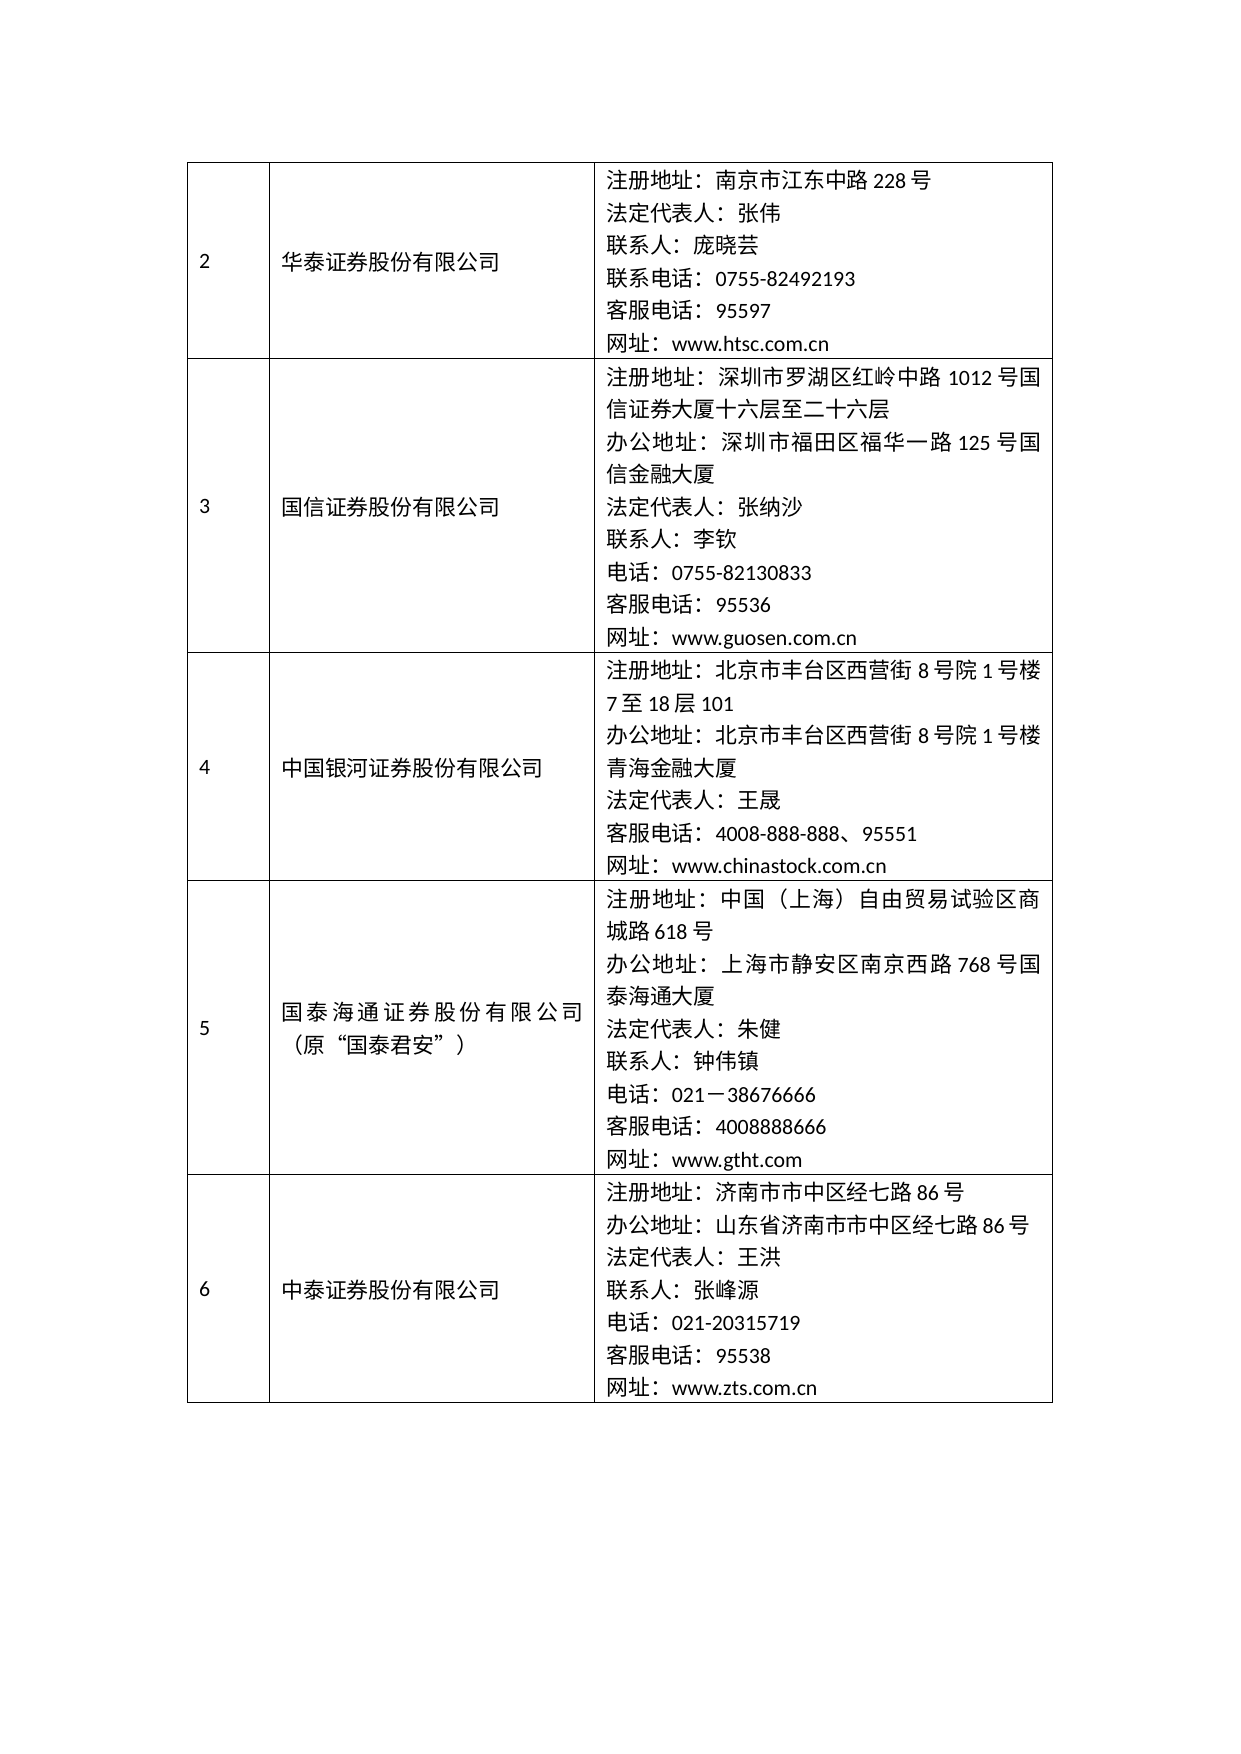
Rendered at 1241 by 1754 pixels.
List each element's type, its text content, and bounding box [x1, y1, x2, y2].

table_cell 中国银河证券股份有限公司 [270, 653, 594, 880]
table_cell 注册地址：中国（上海）自由贸易试验区商城路618号 办公地址：上海市静安区南京西路768号国泰海通大厦 法定代表人：朱健 联系人：钟伟镇 电话：021－38676666 客服电话：4008888666 网址：www.gtht.com [595, 881, 1052, 1174]
table_cell 注册地址：深圳市罗湖区红岭中路1012号国信证券大厦十六层至二十六层 办公地址：深圳市福田区福华一路125号国信金融大厦 法定代表人：张纳沙 联系人：李钦 电话：0755-82130833 客服电话：95536 网址：www.guosen.com.cn [595, 359, 1052, 652]
table_cell 国信证券股份有限公司 [270, 359, 594, 652]
table_cell 注册地址：济南市市中区经七路86号 办公地址：山东省济南市市中区经七路86号 法定代表人：王洪 联系人：张峰源 电话：021-20315719 客服电话：95538 网址：www.zts.com.cn [595, 1175, 1052, 1402]
table_cell 国泰海通证券股份有限公司（原“国泰君安”） [270, 881, 594, 1174]
table_cell 3 [188, 359, 269, 652]
table_cell 华泰证券股份有限公司 [270, 163, 594, 358]
table_cell 4 [188, 653, 269, 880]
table_cell 5 [188, 881, 269, 1174]
table_cell 2 [188, 163, 269, 358]
table_cell 6 [188, 1175, 269, 1402]
table_cell 注册地址：北京市丰台区西营街8号院1号楼7至18层101 办公地址：北京市丰台区西营街8号院1号楼青海金融大厦 法定代表人：王晟 客服电话：4008-888-888、95551 网址：www.chinastock.com.cn [595, 653, 1052, 880]
table_cell 中泰证券股份有限公司 [270, 1175, 594, 1402]
table_cell 注册地址：南京市江东中路228号 法定代表人：张伟 联系人：庞晓芸 联系电话：0755-82492193 客服电话：95597 网址：www.htsc.com.cn [595, 163, 1052, 358]
